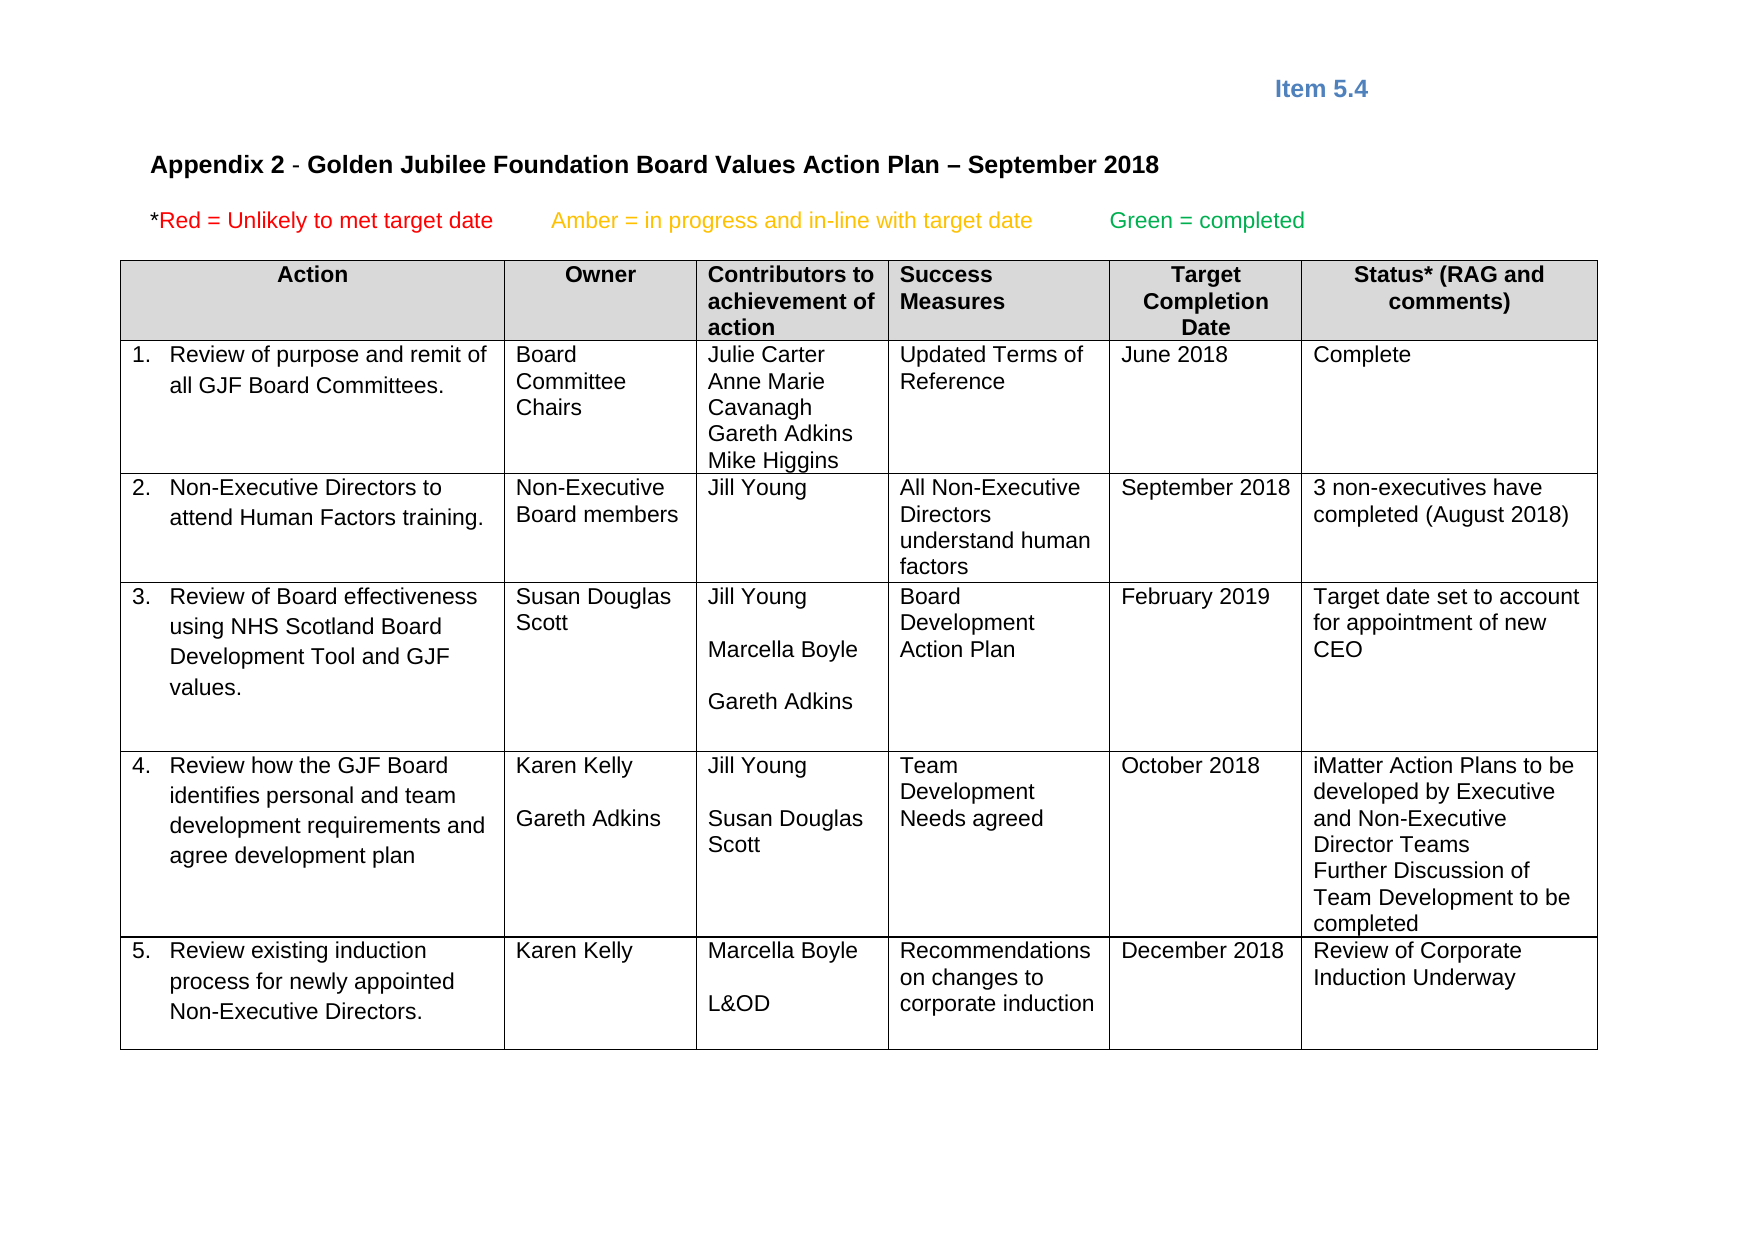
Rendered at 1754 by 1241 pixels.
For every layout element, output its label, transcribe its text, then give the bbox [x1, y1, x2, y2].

table_cell Marcella Boyle L&OD [697, 938, 888, 1049]
table_cell Review of purpose and remit of all GJF Board Committees. [121, 341, 504, 473]
table_cell September 2018 [1110, 474, 1301, 582]
table_cell Review of Board effectiveness using NHS Scotland Board Development Tool and GJF values. [121, 583, 504, 751]
table_cell Review of Corporate Induction Underway [1302, 938, 1597, 1049]
table_header Owner [505, 261, 696, 340]
table_cell Julie Carter Anne Marie Cavanagh Gareth Adkins Mike Higgins [697, 341, 888, 473]
table_cell Non-Executive Directors to attend Human Factors training. [121, 474, 504, 582]
table_cell Target date set to account for appointment of new CEO [1302, 583, 1597, 751]
table_header Target Completion Date [1110, 261, 1301, 340]
table_cell Jill Young Susan Douglas Scott [697, 752, 888, 936]
text Appendix 2 - Golden Jubilee Foundation Board Values Action Plan – September 2018 [150, 150, 1604, 179]
table_cell iMatter Action Plans to be developed by Executive and Non-Executive Director Teams Further Discussion of Team Development to be completed [1302, 752, 1597, 936]
table_cell Non-Executive Board members [505, 474, 696, 582]
table_cell Review existing induction process for newly appointed Non-Executive Directors. [121, 938, 504, 1049]
table_cell Review how the GJF Board identifies personal and team development requirements and agree development plan [121, 752, 504, 936]
table_header Contributors to achievement of action [697, 261, 888, 340]
table_header Success Measures [889, 261, 1109, 340]
table_header Status* (RAG and comments) [1302, 261, 1597, 340]
table_cell All Non-Executive Directors understand human factors [889, 474, 1109, 582]
table_cell Jill Young Marcella Boyle Gareth Adkins [697, 583, 888, 751]
table_cell Karen Kelly [505, 938, 696, 1049]
table_cell Board Committee Chairs [505, 341, 696, 473]
table_cell October 2018 [1110, 752, 1301, 936]
table_cell Jill Young [697, 474, 888, 582]
table_cell Recommendations on changes to corporate induction [889, 938, 1109, 1049]
table_cell June 2018 [1110, 341, 1301, 473]
table_cell February 2019 [1110, 583, 1301, 751]
table_header Action [121, 261, 504, 340]
table_cell Karen Kelly Gareth Adkins [505, 752, 696, 936]
table_cell 3 non-executives have completed (August 2018) [1302, 474, 1597, 582]
table_cell Updated Terms of Reference [889, 341, 1109, 473]
table_cell Complete [1302, 341, 1597, 473]
table_cell Team Development Needs agreed [889, 752, 1109, 936]
table_cell Board Development Action Plan [889, 583, 1109, 751]
text *Red = Unlikely to met target date Amber = in progress and in-line with target date Green = completed [150, 207, 1604, 234]
table_cell Susan Douglas Scott [505, 583, 696, 751]
table_cell December 2018 [1110, 938, 1301, 1049]
